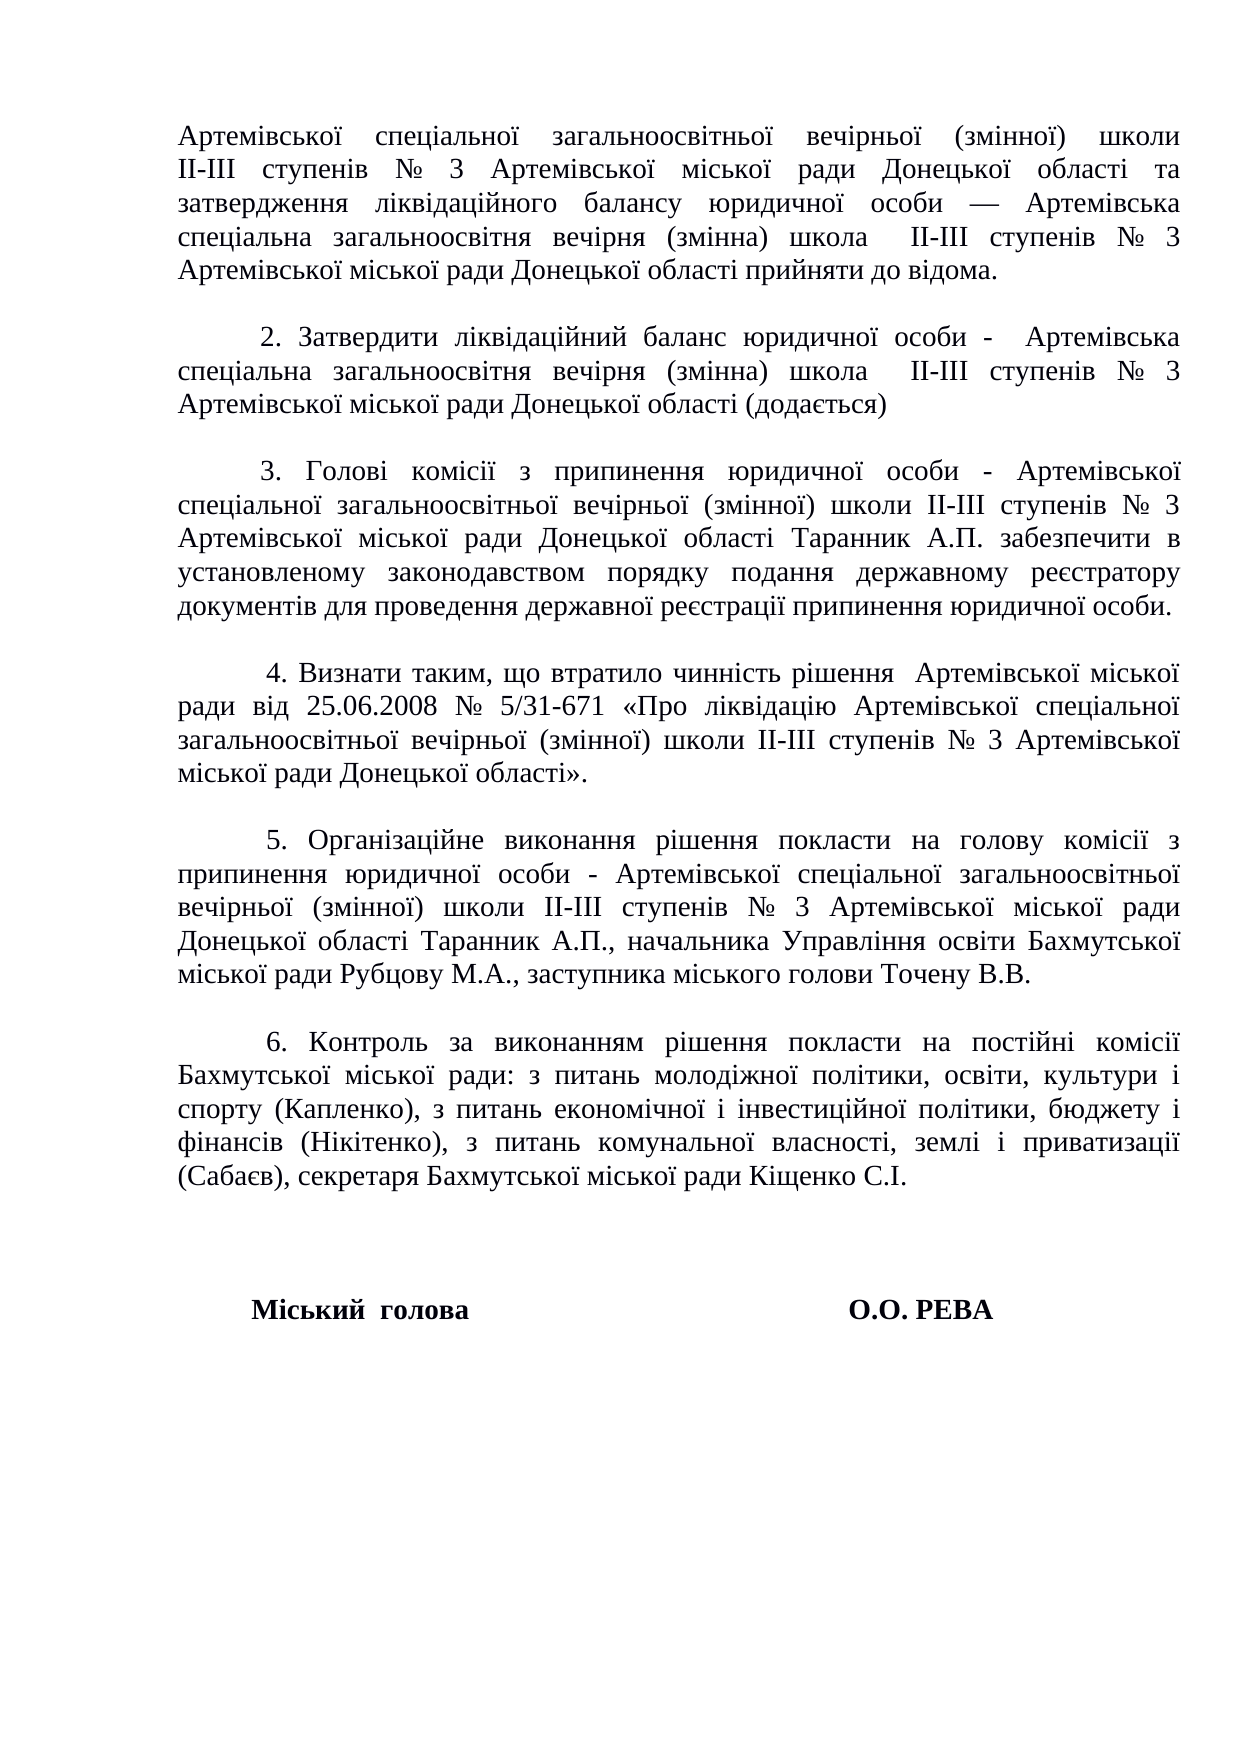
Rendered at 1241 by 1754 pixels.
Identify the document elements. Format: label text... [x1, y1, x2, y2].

text Міський голова О.О. РЕВА [177, 1292, 1181, 1326]
text 2. Затвердити ліквідаційний баланс юридичної особи - Артемівська спеціальна загальноосвітня вечірня (змінна) школа ІІ-ІІІ ступенів № 3 Артемівської міської ради Донецької області (додається) [177, 319, 1181, 420]
text 6. Контроль за виконанням рішення покласти на постійні комісії Бахмутської міської ради: з питань молодіжної політики, освіти, культури і спорту (Капленко), з питань економічної і інвестиційної політики, бюджету і фінансів (Нікітенко), з питань комунальної власності, землі і приватизації (Сабаєв), секретаря Бахмутської міської ради Кіщенко С.І. [177, 1024, 1181, 1191]
text 5. Організаційне виконання рішення покласти на голову комісії з припинення юридичної особи - Артемівської спеціальної загальноосвітньої вечірньої (змінної) школи ІІ-ІІІ ступенів № 3 Артемівської міської ради Донецької області Таранник А.П., начальника Управління освіти Бахмутської міської ради Рубцову М.А., заступника міського голови Точену В.В. [177, 822, 1181, 990]
text 4. Визнати таким, що втратило чинність рішення Артемівської міської ради від 25.06.2008 № 5/31-671 «Про ліквідацію Артемівської спеціальної загальноосвітньої вечірньої (змінної) школи ІІ-ІІІ ступенів № 3 Артемівської міської ради Донецької області». [177, 655, 1181, 789]
text 3. Голові комісії з припинення юридичної особи - Артемівської спеціальної загальноосвітньої вечірньої (змінної) школи ІІ-ІІІ ступенів № 3 Артемівської міської ради Донецької області Таранник А.П. забезпечити в установленому законодавством порядку подання державному реєстратору документів для проведення державної реєстрації припинення юридичної особи. [177, 453, 1181, 621]
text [177, 118, 1181, 286]
